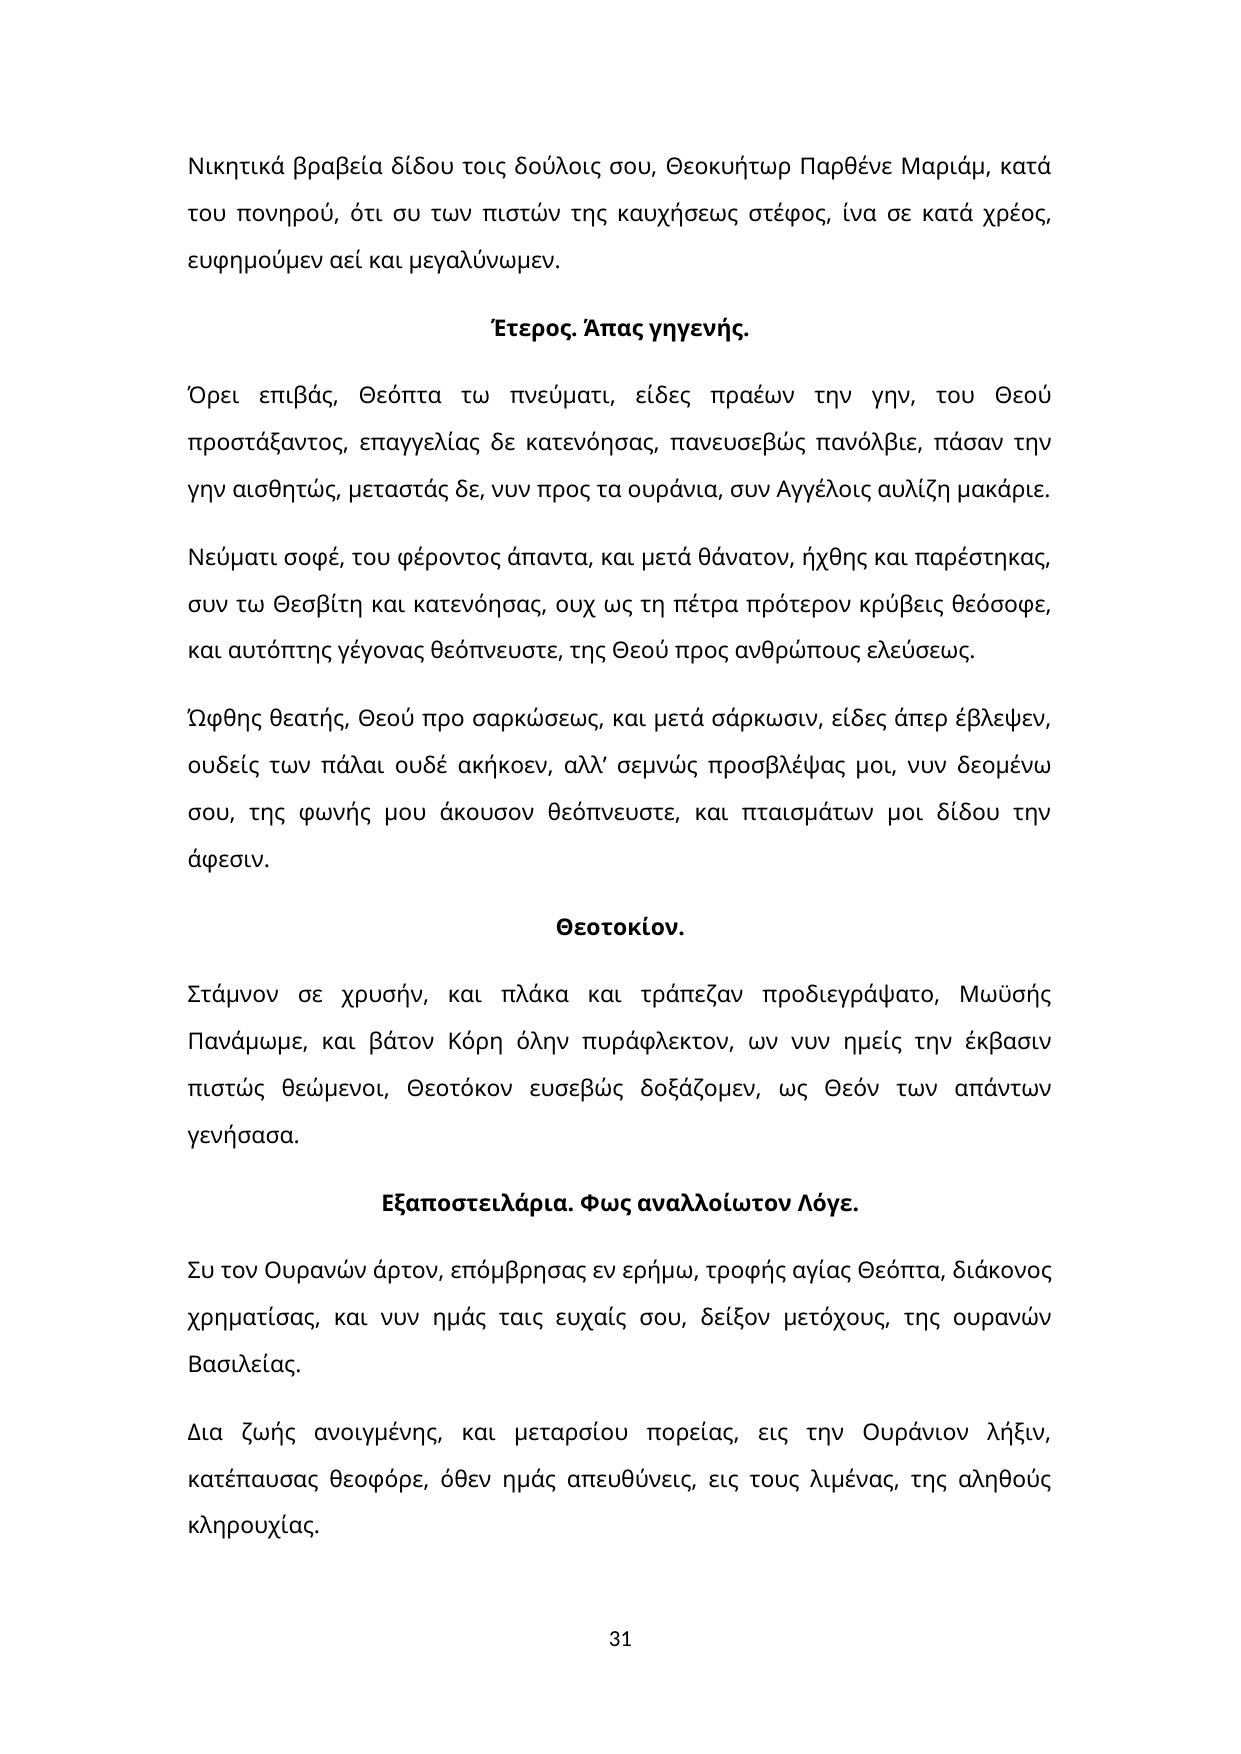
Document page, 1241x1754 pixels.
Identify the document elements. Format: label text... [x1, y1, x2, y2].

text Δια ζωής ανοιγμένης, και μεταρσίου πορείας, εις την Ουράνιον λήξιν, κατέπαυσας θεοφόρε, όθεν ημάς απευθύνεις, εις τους λιμένας, της αληθούς κληρουχίας. [187, 1416, 1053, 1541]
text Όρει επιβάς, Θεόπτα τω πνεύματι, είδες πραέων την γην, του Θεού προστάξαντος, επαγγελίας δε κατενόησας, πανευσεβώς πανόλβιε, πάσαν την γην αισθητώς, μεταστάς δε, νυν προς τα ουράνια, συν Αγγέλοις αυλίζη μακάριε. [187, 379, 1053, 504]
text Ώφθης θεατής, Θεού προ σαρκώσεως, και μετά σάρκωσιν, είδες άπερ έβλεψεν, ουδείς των πάλαι ουδέ ακήκοεν, αλλ’ σεμνώς προσβλέψας μοι, νυν δεομένω σου, της φωνής μου άκουσον θεόπνευστε, και πταισμάτων μοι δίδου την άφεσιν. [187, 702, 1053, 874]
text Στάμνον σε χρυσήν, και πλάκα και τράπεζαν προδιεγράψατο, Μωϋσής Πανάμωμε, και βάτον Κόρη όλην πυράφλεκτον, ων νυν ημείς την έκβασιν πιστώς θεώμενοι, Θεοτόκον ευσεβώς δοξάζομεν, ως Θεόν των απάντων γενήσασα. [187, 978, 1053, 1150]
text Νεύματι σοφέ, του φέροντος άπαντα, και μετά θάνατον, ήχθης και παρέστηκας, συν τω Θεσβίτη και κατενόησας, ουχ ως τη πέτρα πρότερον κρύβεις θεόσοφε, και αυτόπτης γέγονας θεόπνευστε, της Θεού προς ανθρώπους ελεύσεως. [187, 541, 1053, 666]
text Εξαποστειλάρια. Φως αναλλοίωτον Λόγε. [187, 1186, 1053, 1218]
text Νικητικά βραβεία δίδου τοις δούλοις σου, Θεοκυήτωρ Παρθένε Μαριάμ, κατά του πονηρού, ότι συ των πιστών της καυχήσεως στέφος, ίνα σε κατά χρέος, ευφημούμεν αεί και μεγαλύνωμεν. [187, 150, 1053, 275]
text Θεοτοκίον. [187, 910, 1053, 942]
text Έτερος. Άπας γηγενής. [187, 311, 1053, 343]
text Συ τον Ουρανών άρτον, επόμβρησας εν ερήμω, τροφής αγίας Θεόπτα, διάκονος χρηματίσας, και νυν ημάς ταις ευχαίς σου, δείξον μετόχους, της ουρανών Βασιλείας. [187, 1254, 1053, 1379]
